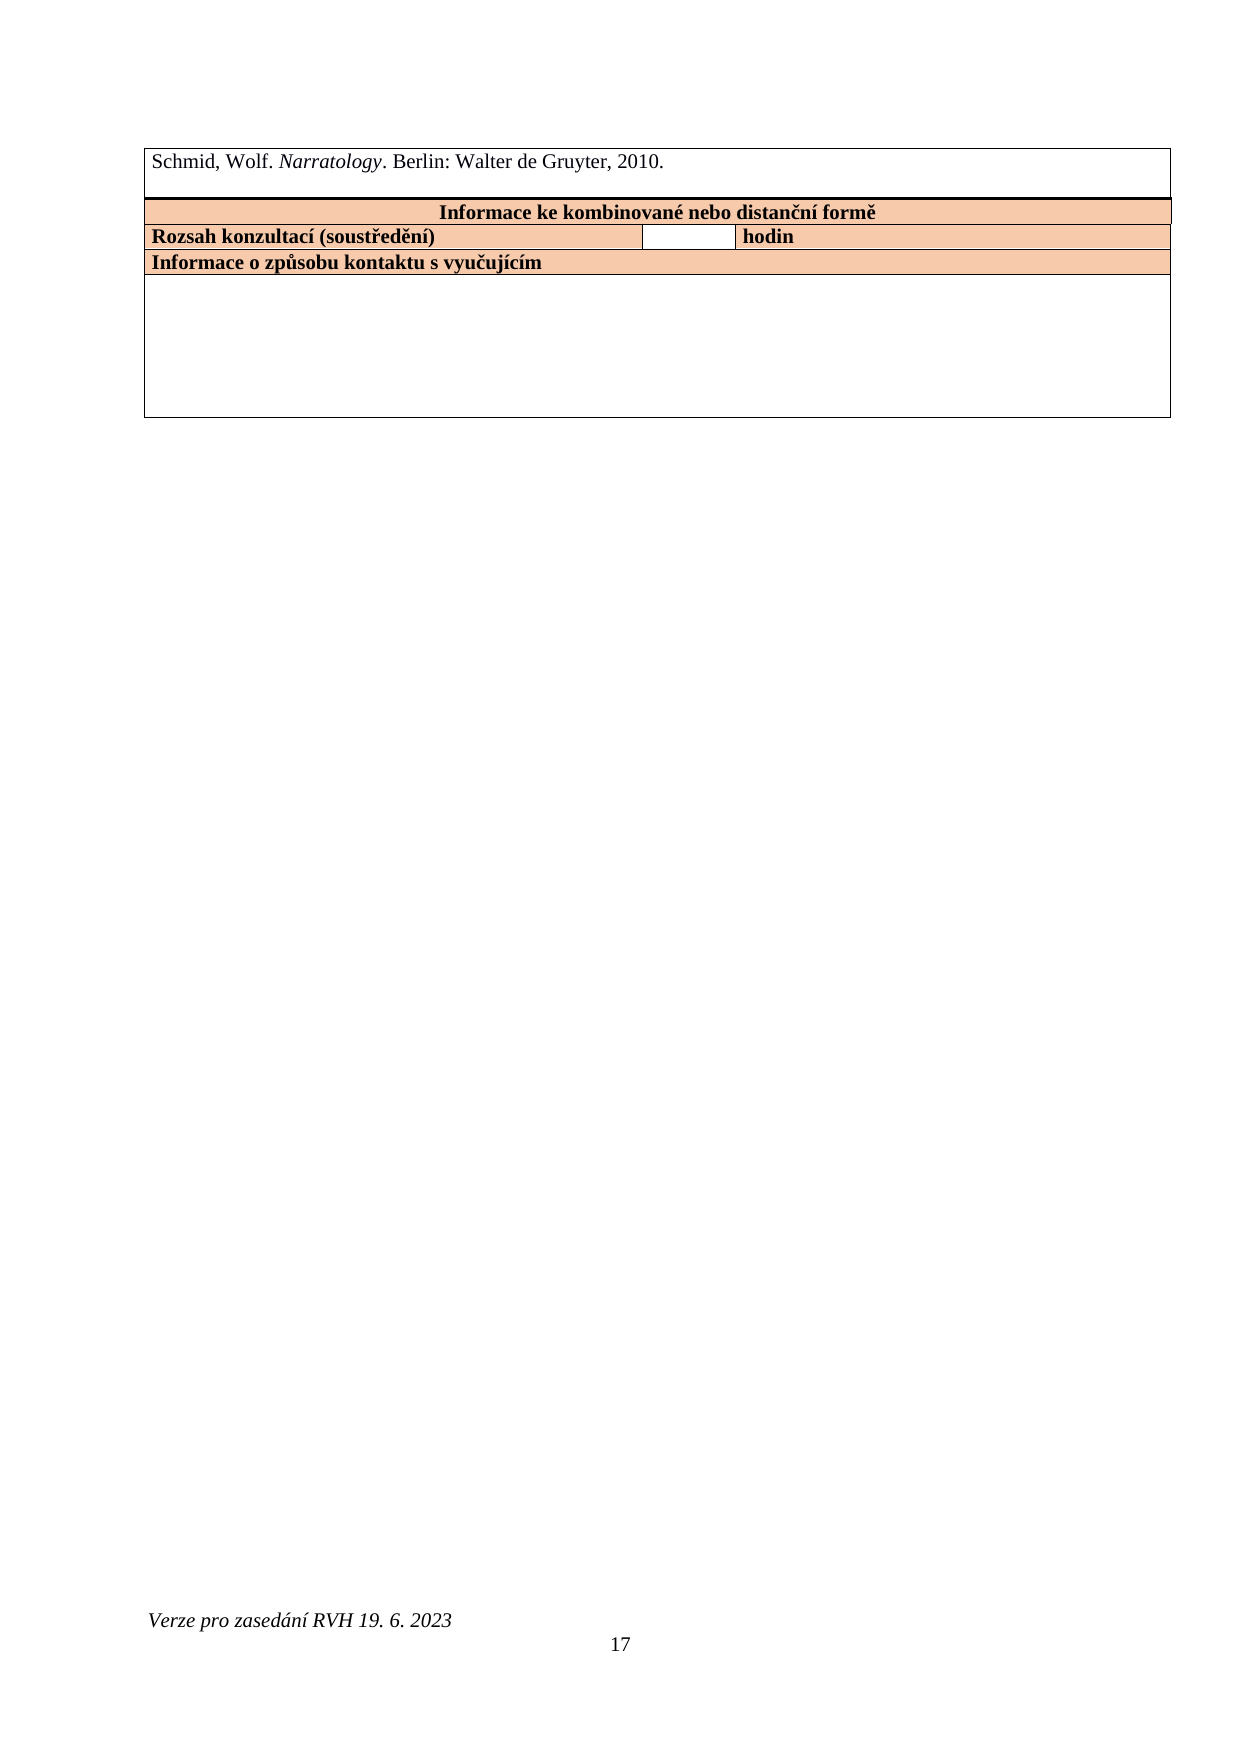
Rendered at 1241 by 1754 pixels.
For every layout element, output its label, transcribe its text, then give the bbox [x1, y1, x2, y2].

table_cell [145, 149, 1170, 197]
table_cell hodin [736, 225, 1170, 248]
table_cell Informace o způsobu kontaktu s vyučujícím [145, 250, 1170, 274]
table_cell Rozsah konzultací (soustředění) [145, 225, 642, 248]
table_cell [643, 225, 735, 248]
table_cell Informace ke kombinované nebo distanční formě [145, 200, 1171, 224]
table_cell [145, 275, 1170, 417]
